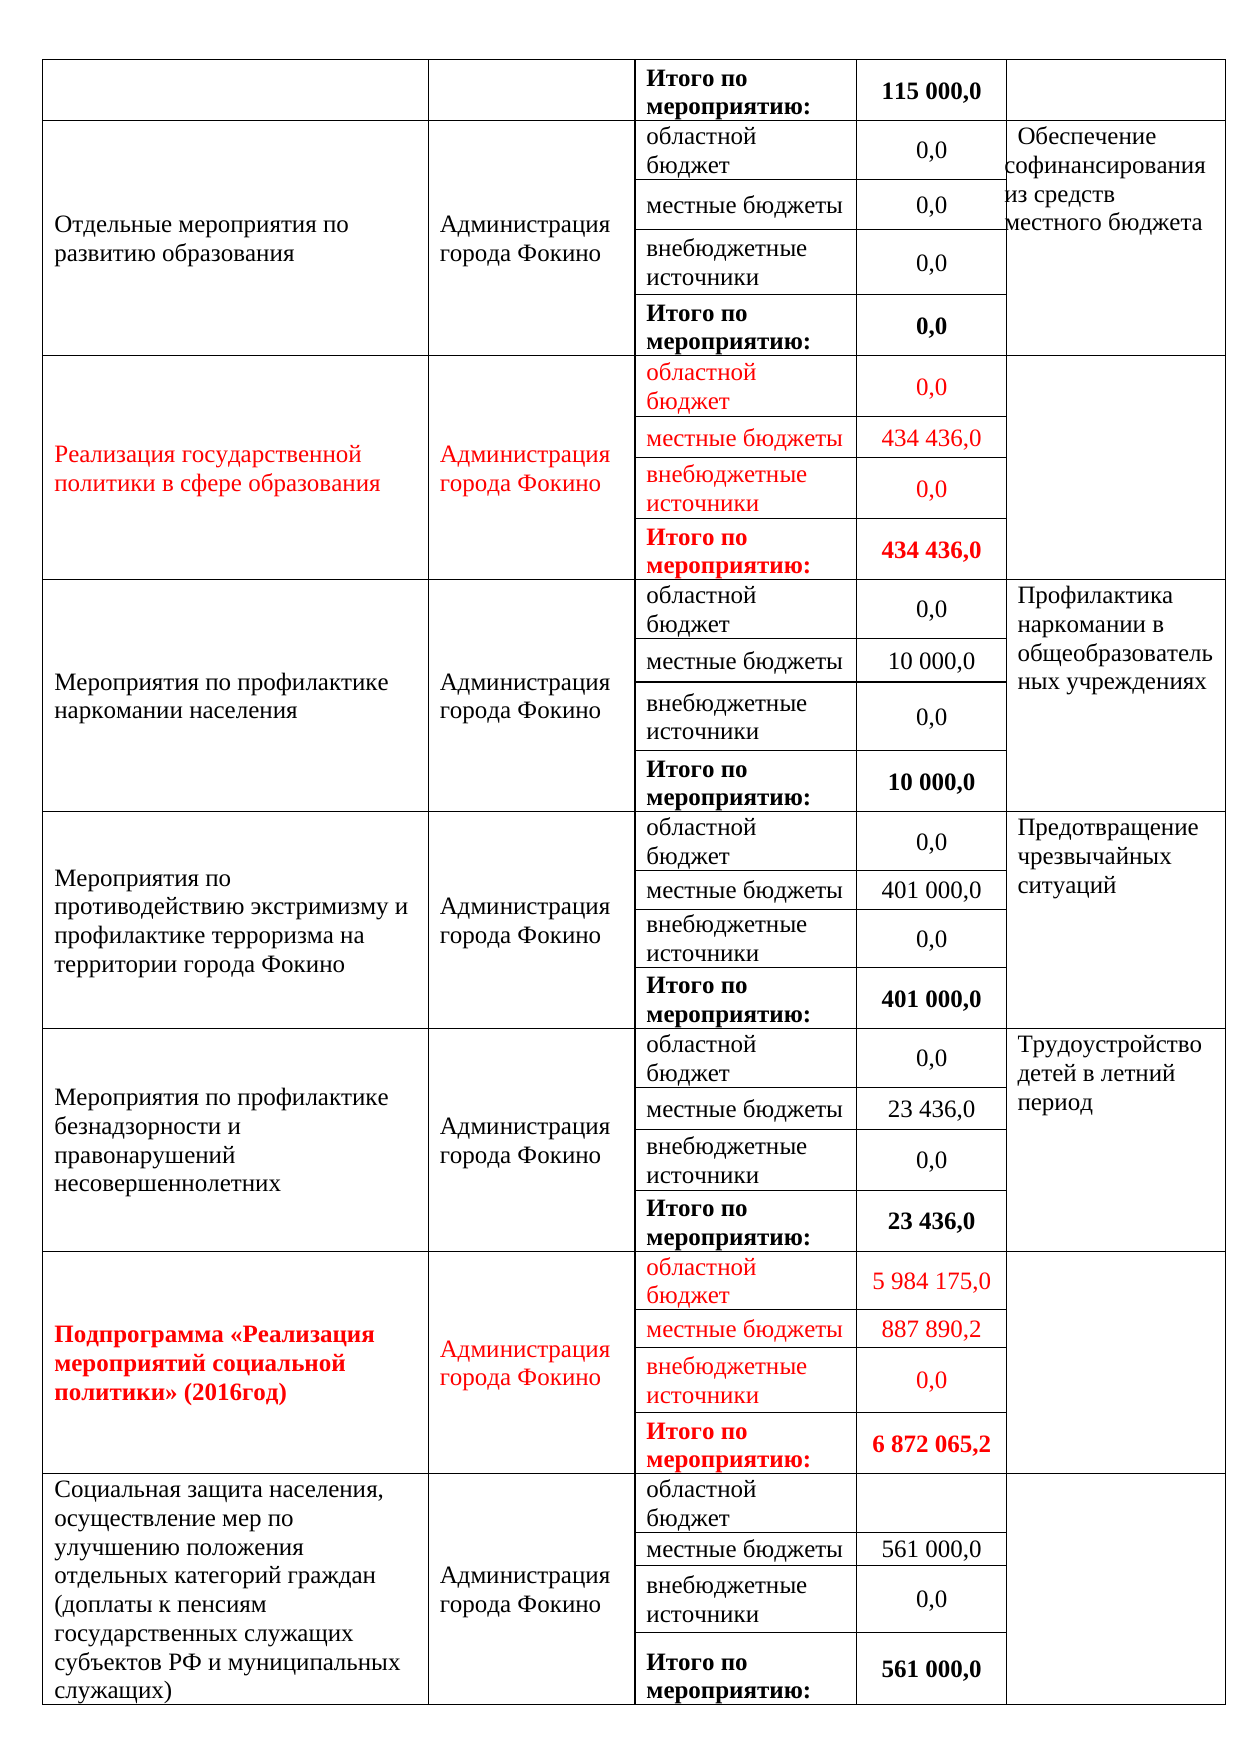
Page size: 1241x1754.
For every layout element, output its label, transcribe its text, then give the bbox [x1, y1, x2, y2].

table_cell 115 000,0 [857, 60, 1006, 120]
table_cell областной бюджет [636, 1029, 856, 1087]
table_cell 434 436,0 [857, 417, 1006, 457]
table_cell Итого по мероприятию: [636, 60, 856, 120]
table_cell 401 000,0 [857, 871, 1006, 908]
table_cell Мероприятия по противодействию экстримизму и профилактике терроризма на территории города Фокино [43, 812, 428, 1028]
table_cell 561 000,0 [857, 1633, 1006, 1704]
table_cell [1007, 1474, 1225, 1704]
table_cell 0,0 [857, 1348, 1006, 1412]
table_cell Администрация города Фокино [429, 356, 634, 579]
table_cell Администрация города Фокино [429, 580, 634, 811]
table_cell Реализация государственной политики в сфере образования [43, 356, 428, 579]
table_cell 0,0 [857, 1029, 1006, 1087]
table_cell Администрация города Фокино [429, 1029, 634, 1251]
table_cell 23 436,0 [857, 1191, 1006, 1251]
table_cell 434 436,0 [857, 519, 1006, 579]
table_cell Итого по мероприятию: [636, 1191, 856, 1251]
table_cell 0,0 [857, 458, 1006, 518]
table_cell областной бюджет [636, 1474, 856, 1532]
table_cell областной бюджет [636, 1252, 856, 1309]
table_cell 0,0 [857, 812, 1006, 870]
table_cell Итого по мероприятию: [636, 1413, 856, 1473]
table_cell Итого по мероприятию: [636, 751, 856, 811]
table_cell 5 984 175,0 [857, 1252, 1006, 1309]
table_cell 0,0 [857, 910, 1006, 967]
table_cell внебюджетные источники [636, 230, 856, 294]
table_cell областной бюджет [636, 356, 856, 416]
table_cell Итого по мероприятию: [636, 295, 856, 355]
table_cell внебюджетные источники [636, 683, 856, 750]
table_cell 561 000,0 [857, 1533, 1006, 1564]
table_cell внебюджетные источники [636, 1566, 856, 1632]
table_cell внебюджетные источники [636, 458, 856, 518]
table_cell Трудоустройство детей в летний период [1007, 1029, 1225, 1251]
table_cell 0,0 [857, 121, 1006, 179]
table_cell 6 872 065,2 [857, 1413, 1006, 1473]
table_cell 887 890,2 [857, 1310, 1006, 1347]
table_cell Мероприятия по профилактике безнадзорности и правонарушений несовершеннолетних [43, 1029, 428, 1251]
table_cell местные бюджеты [636, 1533, 856, 1564]
table_cell областной бюджет [636, 812, 856, 870]
table_cell 0,0 [857, 295, 1006, 355]
table_cell 0,0 [857, 1566, 1006, 1632]
table_cell Итого по мероприятию: [636, 968, 856, 1028]
table_cell внебюджетные источники [636, 1130, 856, 1190]
table_cell 0,0 [857, 230, 1006, 294]
table_cell Социальная защита населения, осуществление мер по улучшению положения отдельных категорий граждан (доплаты к пенсиям государственных служащих субъектов РФ и муниципальных служащих) [43, 1474, 428, 1704]
table_cell 401 000,0 [857, 968, 1006, 1028]
table_cell областной бюджет [636, 121, 856, 179]
table_cell Администрация города Фокино [429, 1252, 634, 1473]
table_cell областной бюджет [636, 580, 856, 638]
table_cell Профилактика наркомании в общеобразовательных учреждениях [1007, 580, 1225, 811]
table_cell местные бюджеты [636, 639, 856, 681]
table_cell местные бюджеты [636, 1088, 856, 1129]
table_cell 0,0 [857, 356, 1006, 416]
table_cell Администрация города Фокино [429, 812, 634, 1028]
table_cell Отдельные мероприятия по развитию образования [43, 121, 428, 355]
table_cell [429, 121, 634, 355]
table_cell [429, 1474, 634, 1704]
table_cell 0,0 [857, 1130, 1006, 1190]
table_cell 10 000,0 [857, 639, 1006, 681]
table_cell внебюджетные источники [636, 910, 856, 967]
table_cell местные бюджеты [636, 417, 856, 457]
table_cell Итого по мероприятию: [636, 1633, 856, 1704]
table_cell Итого по мероприятию: [636, 519, 856, 579]
table_cell 0,0 [857, 180, 1006, 229]
table_cell 23 436,0 [857, 1088, 1006, 1129]
table_cell Подпрограмма «Реализация мероприятий социальной политики» (2016год) [43, 1252, 428, 1473]
table_cell местные бюджеты [636, 1310, 856, 1347]
table_cell 0,0 [857, 580, 1006, 638]
table_cell Мероприятия по профилактике наркомании населения [43, 580, 428, 811]
table_cell 10 000,0 [857, 751, 1006, 811]
table_cell местные бюджеты [636, 180, 856, 229]
table_cell [1007, 356, 1225, 579]
table_cell Обеспечение софинансирования из средств местного бюджета [1007, 121, 1225, 355]
table_cell внебюджетные источники [636, 1348, 856, 1412]
table_cell [1007, 1252, 1225, 1473]
table_cell [857, 1474, 1006, 1532]
table_cell 0,0 [857, 683, 1006, 750]
table_cell местные бюджеты [636, 871, 856, 908]
table_cell Предотвращение чрезвычайных ситуаций [1007, 812, 1225, 1028]
